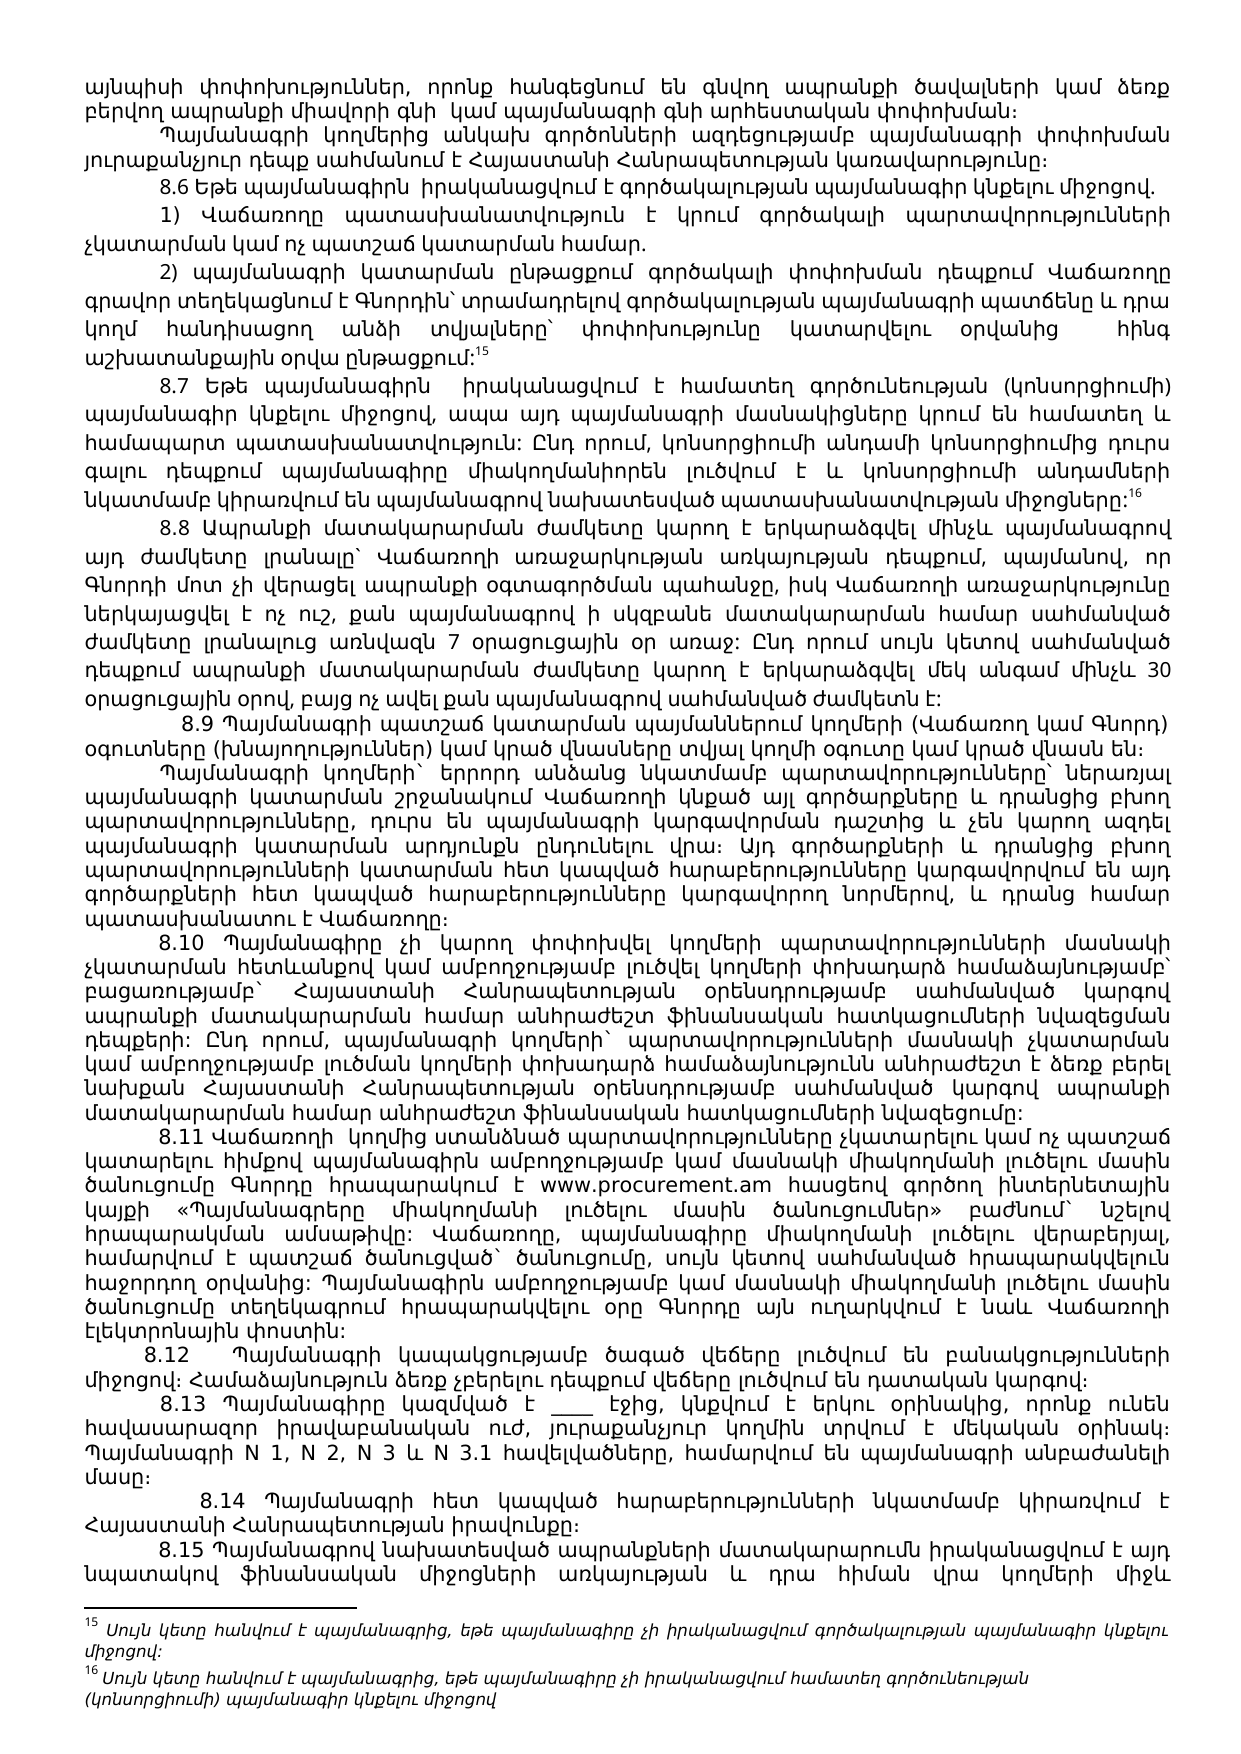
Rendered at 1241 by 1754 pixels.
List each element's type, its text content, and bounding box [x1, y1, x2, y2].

text 8.7 Եթե պայմանագիրն իրականացվում է համատեղ գործունեության (կոնսորցիումի) պայմանագիր կնքելու միջոցով, ապա այդ պայմանագրի մասնակիցները կրում են համատեղ և համապարտ պատասխանատվություն: Ընդ որում, կոնսորցիումի անդամի կոնսորցիումից դուրս գալու դեպքում պայմանագիրը միակողմանիորեն լուծվում է և կոնսորցիումի անդամների նկատմամբ կիրառվում են պայմանագրով նախատեսված պատասխանատվության միջոցները: [84, 371, 1171, 513]
text 1) Վաճառողը պատասխանատվություն է կրում գործակալի պարտավորությունների չկատարման կամ ոչ պատշաճ կատարման համար. [84, 201, 1171, 257]
text 8.9 Պայմանագրի պատշաճ կատարման պայմաններում կողմերի (Վաճառող կամ Գնորդ) օգուտները (խնայողություններ) կամ կրած վնասները տվյալ կողմի օգուտը կամ կրած վնասն են։ [84, 712, 1171, 761]
text 8.14 Պայմանագրի հետ կապված հարաբերությունների նկատմամբ կիրառվում է Հայաստանի Հանրապետության իրավունքը։ [84, 1489, 1171, 1538]
text 2) պայմանագրի կատարման ընթացքում գործակալի փոփոխման դեպքում Վաճառողը գրավոր տեղեկացնում է Գնորդին՝ տրամադրելով գործակալության պայմանագրի պատճենը և դրա կողմ հանդիսացող անձի տվյալները՝ փոփոխությունը կատարվելու օրվանից հինգ աշխատանքային օրվա ընթացքում: [84, 257, 1171, 371]
text 8.8 Ապրանքի մատակարարման ժամկետը կարող է երկարաձգվել մինչև պայմանագրով այդ ժամկետը լրանալը` Վաճառողի առաջարկության առկայության դեպքում, պայմանով, որ Գնորդի մոտ չի վերացել ապրանքի օգտագործման պահանջը, իսկ Վաճառողի առաջարկությունը ներկայացվել է ոչ ուշ, քան պայմանագրով ի սկզբանե մատակարարման համար սահմանված ժամկետը լրանալուց առնվազն 7 օրացուցային օր առաջ: Ընդ որում սույն կետով սահմանված դեպքում ապրանքի մատակարարման ժամկետը կարող է երկարաձգվել մեկ անգամ մինչև 30 օրացուցային օրով, բայց ոչ ավել քան պայմանագրով սահմանված ժամկետն է: [84, 513, 1171, 712]
text 8.12 Պայմանագրի կապակցությամբ ծագած վեճերը լուծվում են բանակցությունների միջոցով։ Համաձայնություն ձեռք չբերելու դեպքում վեճերը լուծվում են դատական կարգով։ [84, 1343, 1171, 1392]
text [84, 75, 1171, 123]
text 8.13 Պայմանագիրը կազմված է ____ էջից, կնքվում է երկու օրինակից, որոնք ունեն հավասարազոր իրավաբանական ուժ, յուրաքանչյուր կողմին տրվում է մեկական օրինակ։ Պայմանագրի N 1, N 2, N 3 և N 3.1 հավելվածները, համարվում են պայմանագրի անբաժանելի մասը։ [84, 1392, 1171, 1489]
text Պայմանագրի կողմերից անկախ գործոնների ազդեցությամբ պայմանագրի փոփոխման յուրաքանչյուր դեպք սահմանում է Հայաստանի Հանրապետության կառավարությունը։ [84, 123, 1171, 172]
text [84, 1538, 1171, 1586]
text 8.6 Եթե պայմանագիրն իրականացվում է գործակալության պայմանագիր կնքելու միջոցով. [84, 172, 1171, 201]
text 8.10 Պայմանագիրը չի կարող փոփոխվել կողմերի պարտավորությունների մասնակի չկատարման հետևանքով կամ ամբողջությամբ լուծվել կողմերի փոխադարձ համաձայնությամբ՝ բացառությամբ` Հայաստանի Հանրապետության օրենսդրությամբ սահմանված կարգով ապրանքի մատակարարման համար անհրաժեշտ ֆինանսական հատկացումների նվազեցման դեպքերի: Ընդ որում, պայմանագրի կողմերի` պարտավորությունների մասնակի չկատարման կամ ամբողջությամբ լուծման կողմերի փոխադարձ համաձայնությունն անհրաժեշտ է ձեռք բերել նախքան Հայաստանի Հանրապետության օրենսդրությամբ սահմանված կարգով ապրանքի մատակարարման համար անհրաժեշտ ֆինանսական հատկացումների նվազեցումը: [84, 931, 1171, 1125]
text Պայմանագրի կողմերի` երրորդ անձանց նկատմամբ պարտավորությունները՝ ներառյալ պայմանագրի կատարման շրջանակում Վաճառողի կնքած այլ գործարքները և դրանցից բխող պարտավորությունները, դուրս են պայմանագրի կարգավորման դաշտից և չեն կարող ազդել պայմանագրի կատարման արդյունքն ընդունելու վրա։ Այդ գործարքների և դրանցից բխող պարտավորությունների կատարման հետ կապված հարաբերությունները կարգավորվում են այդ գործարքների հետ կապված հարաբերությունները կարգավորող նորմերով, և դրանց համար պատասխանատու է Վաճառողը։ [84, 761, 1171, 931]
text 8.11 Վաճառողի կողմից ստանձնած պարտավորությունները չկատարելու կամ ոչ պատշաճ կատարելու հիմքով պայմանագիրն ամբողջությամբ կամ մասնակի միակողմանի լուծելու մասին ծանուցումը Գնորդը հրապարակում է www.procurement.am հասցեով գործող ինտերնետային կայքի «Պայմանագրերը միակողմանի լուծելու մասին ծանուցումներ» բաժնում` նշելով հրապարակման ամսաթիվը: Վաճառողը, պայմանագիրը միակողմանի լուծելու վերաբերյալ, համարվում է պատշաճ ծանուցված` ծանուցումը, սույն կետով սահմանված հրապարակվելուն հաջորդող օրվանից: Պայմանագիրն ամբողջությամբ կամ մասնակի միակողմանի լուծելու մասին ծանուցումը տեղեկագրում հրապարակվելու օրը Գնորդը այն ուղարկվում է նաև Վաճառողի էլեկտրոնային փոստին: [84, 1125, 1171, 1343]
